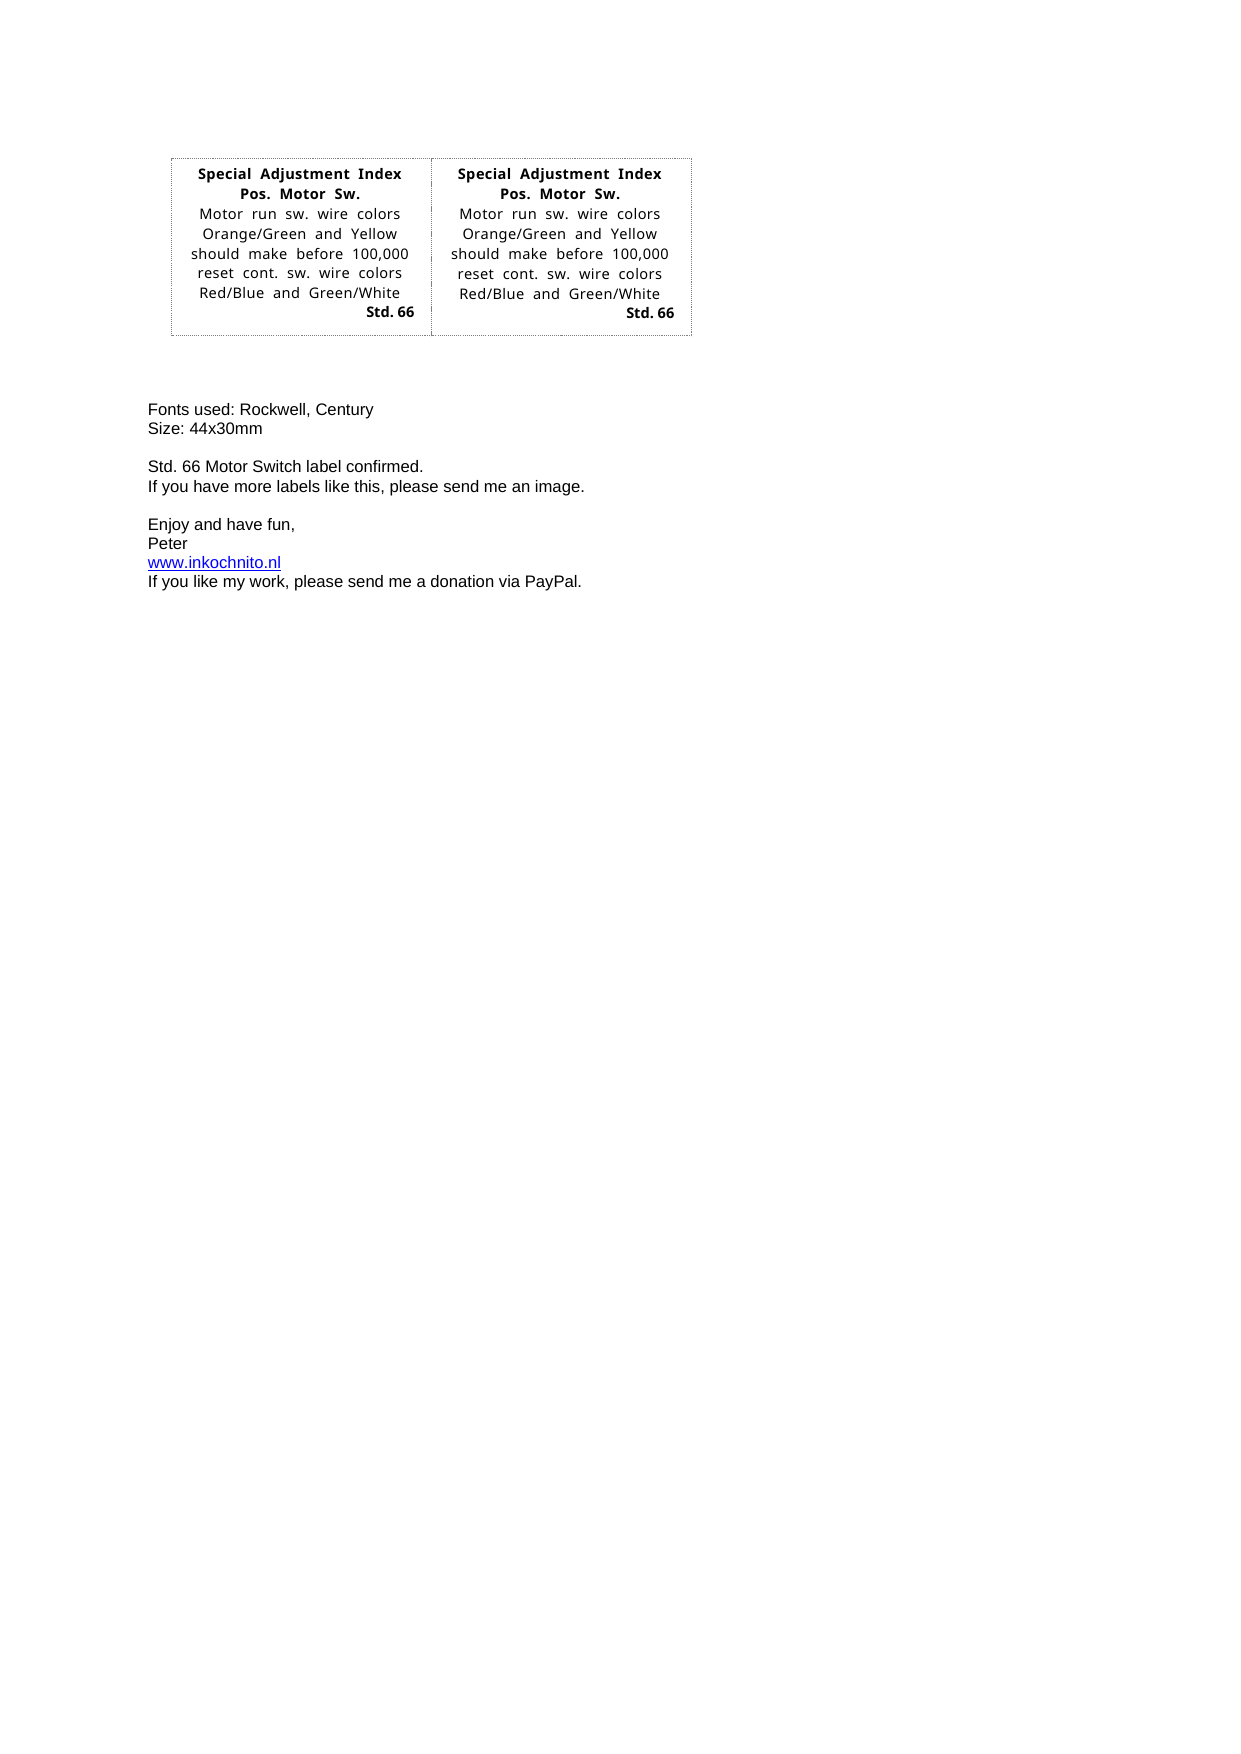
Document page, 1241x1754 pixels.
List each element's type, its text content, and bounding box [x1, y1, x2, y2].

text Fonts used: Rockwell, Century [148, 400, 1093, 419]
text Peter [148, 534, 1093, 553]
text If you like my work, please send me a donation via PayPal. [148, 572, 1093, 591]
text If you have more labels like this, please send me an image. [148, 476, 1093, 496]
text Std. 66 Motor Switch label confirmed. [148, 457, 1093, 476]
text Size: 44x30mm [148, 419, 1093, 438]
text Enjoy and have fun, [148, 515, 1093, 534]
text www.inkochnito.nl [148, 553, 1093, 572]
